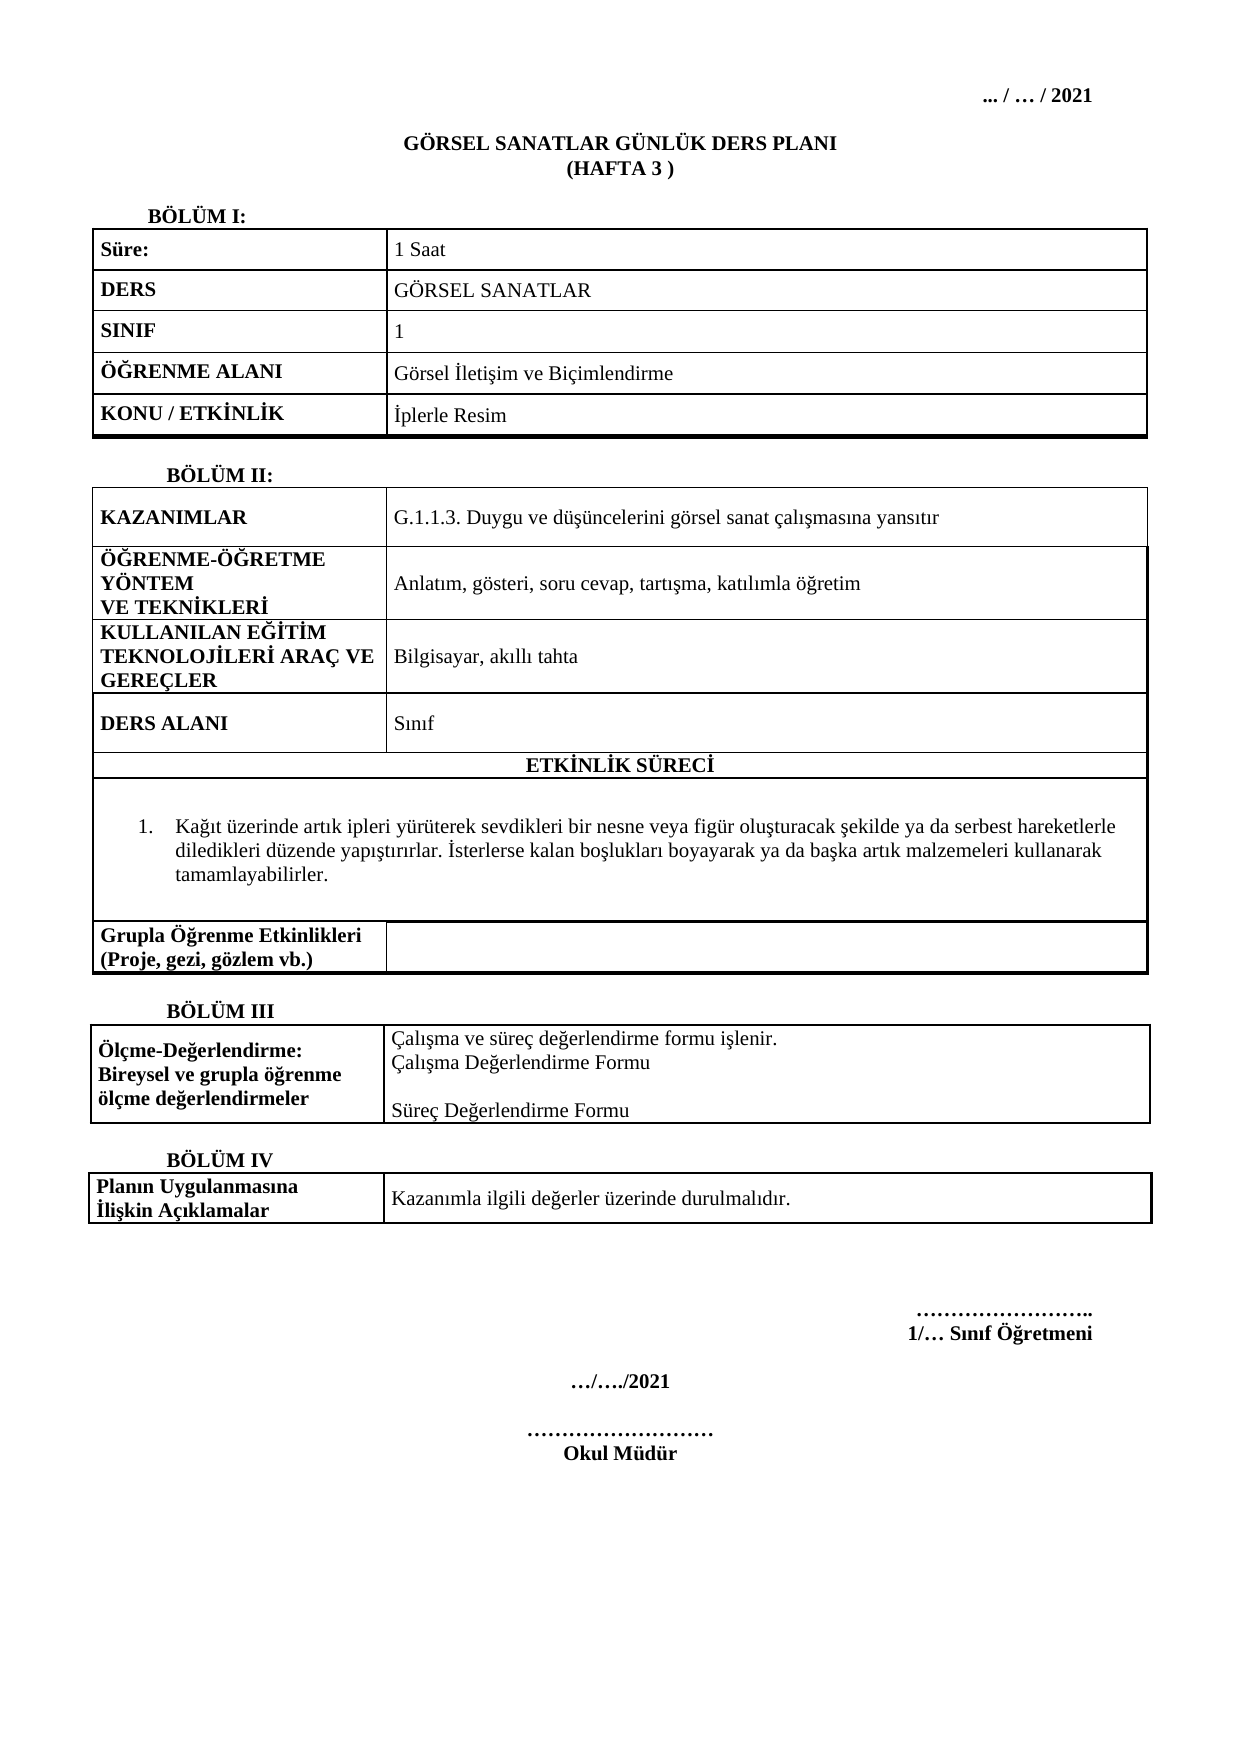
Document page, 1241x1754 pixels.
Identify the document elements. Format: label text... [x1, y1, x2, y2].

table_cell 1 [388, 311, 1146, 352]
text ... / … / 2021 [148, 83, 1093, 107]
table_cell ÖĞRENME ALANI [94, 353, 386, 393]
table_header Kazanımla ilgili değerler üzerinde durulmalıdır. [385, 1174, 1150, 1222]
text …………………….. [148, 1296, 1093, 1321]
subtitle BÖLÜM IV [148, 1148, 1093, 1172]
table_cell ÖĞRENME-ÖĞRETME YÖNTEM VE TEKNİKLERİ [93, 547, 386, 619]
text BÖLÜM I: [148, 203, 1093, 228]
text …/…./2021 [148, 1369, 1093, 1393]
text ……………………… [148, 1417, 1093, 1441]
table_cell [387, 923, 1146, 971]
table_cell Görsel İletişim ve Biçimlendirme [388, 353, 1146, 393]
table_cell KONU / ETKİNLİK [94, 395, 386, 434]
table_cell ETKİNLİK SÜRECİ [94, 753, 1146, 777]
text (HAFTA 3 ) [148, 155, 1093, 179]
table_cell DERS ALANI [94, 694, 386, 752]
text GÖRSEL SANATLAR GÜNLÜK DERS PLANI [148, 131, 1093, 155]
subtitle BÖLÜM III [148, 999, 1093, 1023]
table_cell DERS [94, 271, 386, 310]
table_cell Kağıt üzerinde artık ipleri yürüterek sevdikleri bir nesne veya figür oluşturacak şekilde ya da serbest hareketlerle diledikleri düzende yapıştırırlar. İsterlerse kalan boşlukları boyayarak ya da başka artık malzemeleri kullanarak tamamlayabilirler. [94, 779, 1146, 920]
table_cell Bilgisayar, akıllı tahta [387, 620, 1146, 692]
table_header KAZANIMLAR [93, 488, 386, 546]
table_cell Grupla Öğrenme Etkinlikleri (Proje, gezi, gözlem vb.) [94, 922, 386, 971]
table_cell İplerle Resim [388, 395, 1146, 434]
table_header Süre: [94, 230, 386, 269]
table_cell Anlatım, gösteri, soru cevap, tartışma, katılımla öğretim [387, 547, 1146, 619]
table_cell GÖRSEL SANATLAR [388, 271, 1146, 310]
table_header Çalışma ve süreç değerlendirme formu işlenir. Çalışma Değerlendirme Formu Süreç Değerlendirme Formu [385, 1026, 1149, 1122]
table_header 1 Saat [388, 230, 1146, 269]
table_cell SINIF [94, 311, 386, 352]
table_header G.1.1.3. Duygu ve düşüncelerini görsel sanat çalışmasına yansıtır [387, 488, 1147, 546]
text Okul Müdür [148, 1441, 1093, 1465]
table_cell KULLANILAN EĞİTİM TEKNOLOJİLERİ ARAÇ VE GEREÇLER [93, 620, 386, 692]
table_header Planın Uygulanmasına İlişkin Açıklamalar [90, 1174, 383, 1222]
text 1/… Sınıf Öğretmeni [148, 1321, 1093, 1344]
table_cell Sınıf [387, 694, 1146, 752]
text BÖLÜM II: [148, 463, 1093, 487]
table_header Ölçme-Değerlendirme: Bireysel ve grupla öğrenme ölçme değerlendirmeler [92, 1026, 383, 1122]
